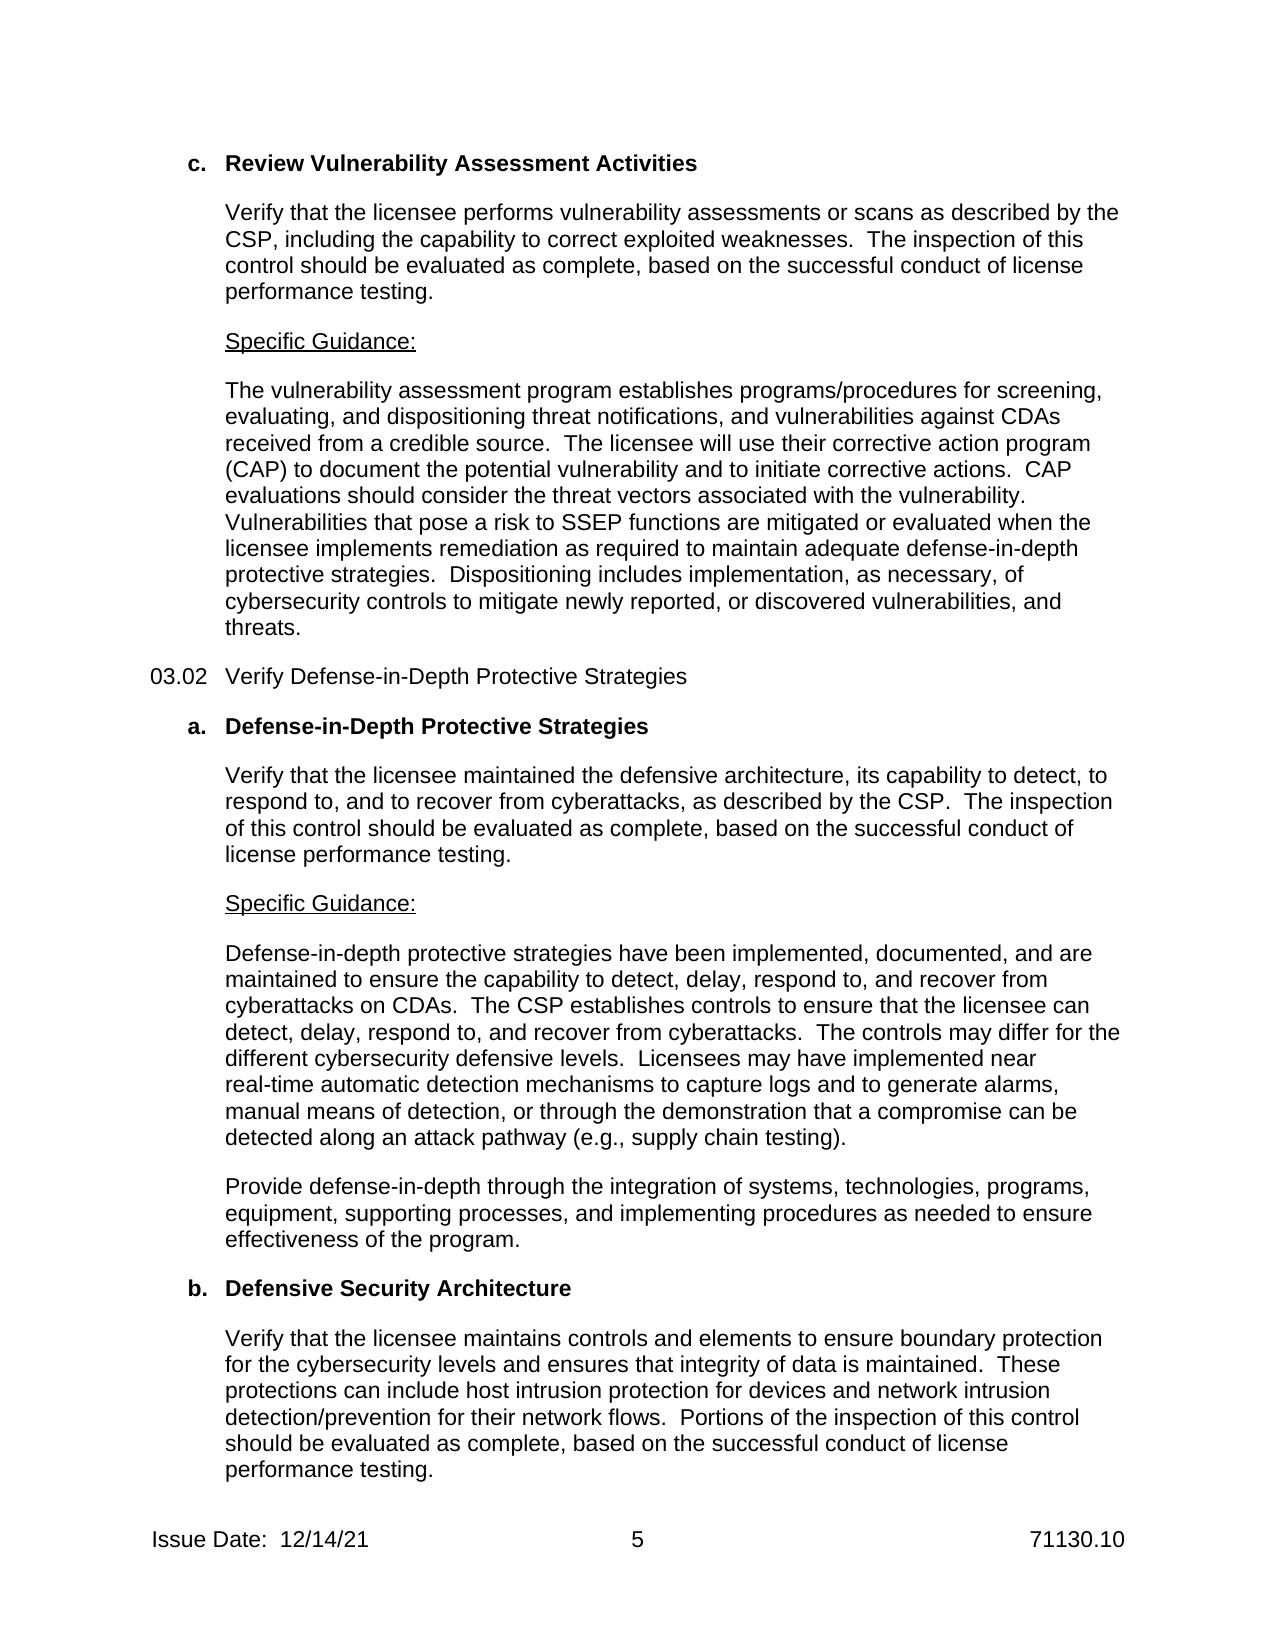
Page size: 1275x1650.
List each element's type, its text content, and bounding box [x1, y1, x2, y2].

text Specific Guidance: [225, 890, 1125, 917]
list Defensive Security Architecture [187, 1275, 1125, 1302]
text The vulnerability assessment program establishes programs/procedures for screening, evaluating, and dispositioning threat notifications, and vulnerabilities against CDAs received from a credible source. The licensee will use their corrective action program (CAP) to document the potential vulnerability and to initiate corrective actions. CAP evaluations should consider the threat vectors associated with the vulnerability. Vulnerabilities that pose a risk to SSEP functions are mitigated or evaluated when the licensee implements remediation as required to maintain adequate defense-in-depth protective strategies. Dispositioning includes implementation, as necessary, of cybersecurity controls to mitigate newly reported, or discovered vulnerabilities, and threats. [225, 377, 1125, 640]
text Provide defense-in-depth through the integration of systems, technologies, programs, equipment, supporting processes, and implementing procedures as needed to ensure effectiveness of the program. [225, 1173, 1125, 1252]
text Verify that the licensee performs vulnerability assessments or scans as described by the CSP, including the capability to correct exploited weaknesses. The inspection of this control should be evaluated as complete, based on the successful conduct of license performance testing. [225, 199, 1125, 305]
list Defense-in-Depth Protective Strategies [187, 713, 1125, 739]
list Review Vulnerability Assessment Activities [187, 150, 1125, 176]
subtitle 03.02 Verify Defense-in-Depth Protective Strategies [150, 663, 1125, 690]
text Verify that the licensee maintained the defensive architecture, its capability to detect, to respond to, and to recover from cyberattacks, as described by the CSP. The inspection of this control should be evaluated as complete, based on the successful conduct of license performance testing. [225, 762, 1125, 867]
text Verify that the licensee maintains controls and elements to ensure boundary protection for the cybersecurity levels and ensures that integrity of data is maintained. These protections can include host intrusion protection for devices and network intrusion detection/prevention for their network flows. Portions of the inspection of this control should be evaluated as complete, based on the successful conduct of license performance testing. [225, 1324, 1125, 1483]
text Specific Guidance: [225, 328, 1125, 354]
text Defense-in-depth protective strategies have been implemented, documented, and are maintained to ensure the capability to detect, delay, respond to, and recover from cyberattacks on CDAs. The CSP establishes controls to ensure that the licensee can detect, delay, respond to, and recover from cyberattacks. The controls may differ for the different cybersecurity defensive levels. Licensees may have implemented near real-time automatic detection mechanisms to capture logs and to generate alarms, manual means of detection, or through the demonstration that a compromise can be detected along an attack pathway (e.g., supply chain testing). [225, 939, 1125, 1150]
